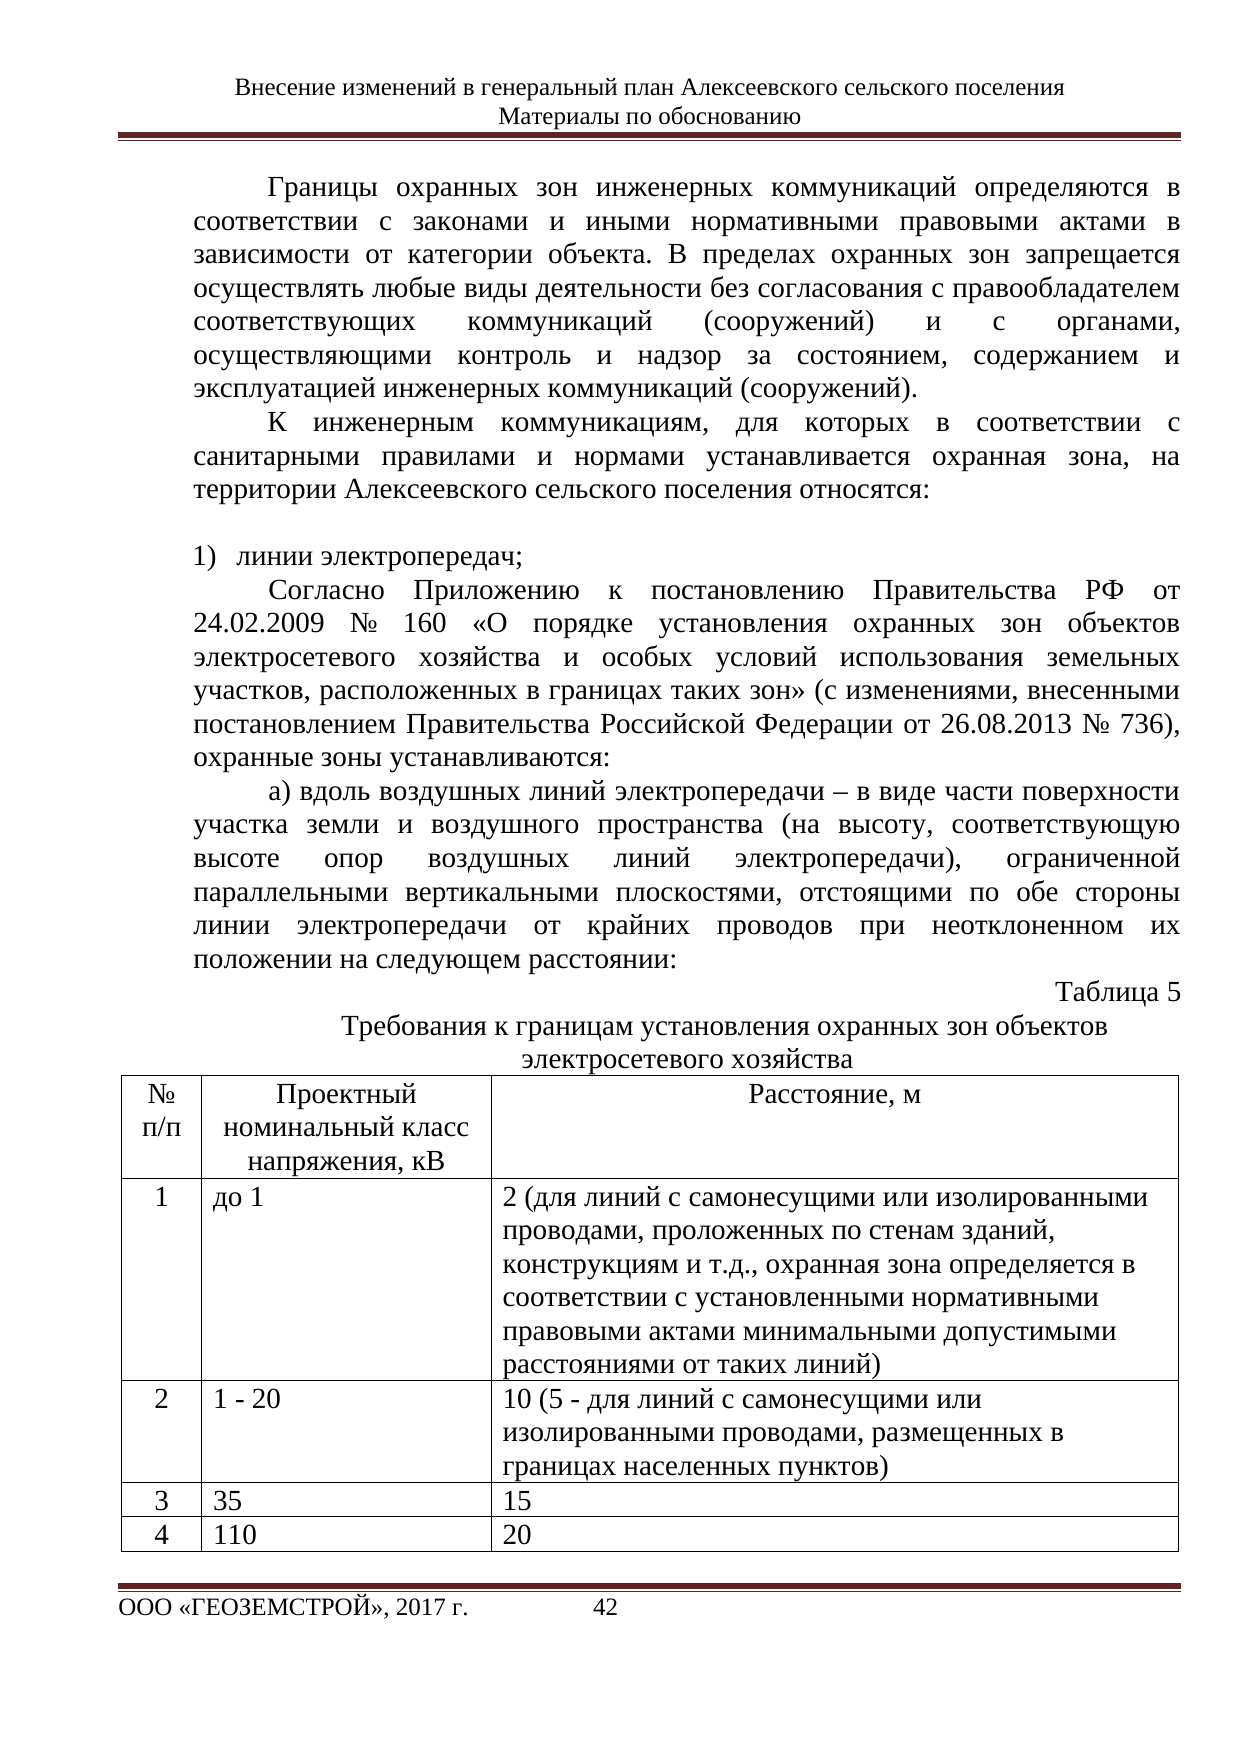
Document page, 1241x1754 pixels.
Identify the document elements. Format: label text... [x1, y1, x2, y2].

table_cell 110 [202, 1517, 491, 1551]
table_cell 1 - 20 [202, 1381, 491, 1482]
list линии электропередач; [118, 538, 1181, 572]
table_cell 2 [122, 1381, 201, 1482]
table_cell 2 (для линий с самонесущими или изолированными проводами, проложенных по стенам зданий, конструкциям и т.д., охранная зона определяется в соответствии с установленными нормативными правовыми актами минимальными допустимыми расстояниями от таких линий) [492, 1179, 1178, 1380]
text К инженерным коммуникациям, для которых в соответствии с санитарными правилами и нормами устанавливается охранная зона, на территории Алексеевского сельского поселения относятся: [193, 404, 1181, 505]
table_cell 35 [202, 1483, 491, 1516]
table_header Проектный номинальный класс напряжения, кВ [202, 1076, 491, 1178]
text Требования к границам установления охранных зон объектов электросетевого хозяйства [193, 1008, 1181, 1075]
text Границы охранных зон инженерных коммуникаций определяются в соответствии с законами и иными нормативными правовыми актами в зависимости от категории объекта. В пределах охранных зон запрещается осуществлять любые виды деятельности без согласования с правообладателем соответствующих коммуникаций (сооружений) и с органами, осуществляющими контроль и надзор за состоянием, содержанием и эксплуатацией инженерных коммуникаций (сооружений). [193, 169, 1181, 404]
table_header № п/п [122, 1076, 201, 1178]
table_cell 10 (5 - для линий с самонесущими или изолированными проводами, размещенных в границах населенных пунктов) [492, 1381, 1178, 1482]
table_cell до 1 [202, 1179, 491, 1380]
text а) вдоль воздушных линий электропередачи – в виде части поверхности участка земли и воздушного пространства (на высоту, соответствующую высоте опор воздушных линий электропередачи), ограниченной параллельными вертикальными плоскостями, отстоящими по обе стороны линии электропередачи от крайних проводов при неотклоненном их положении на следующем расстоянии: [193, 773, 1181, 974]
table_cell 20 [492, 1517, 1178, 1551]
text Таблица 5 [193, 974, 1181, 1008]
table_cell 15 [492, 1483, 1178, 1516]
table_cell 1 [122, 1179, 201, 1380]
table_header Расстояние, м [492, 1076, 1178, 1178]
text Согласно Приложению к постановлению Правительства РФ от 24.02.2009 № 160 «О порядке установления охранных зон объектов электросетевого хозяйства и особых условий использования земельных участков, расположенных в границах таких зон» (с изменениями, внесенными постановлением Правительства Российской Федерации от 26.08.2013 № 736), охранные зоны устанавливаются: [193, 572, 1181, 773]
table_cell 3 [122, 1483, 201, 1516]
table_cell 4 [122, 1517, 201, 1551]
